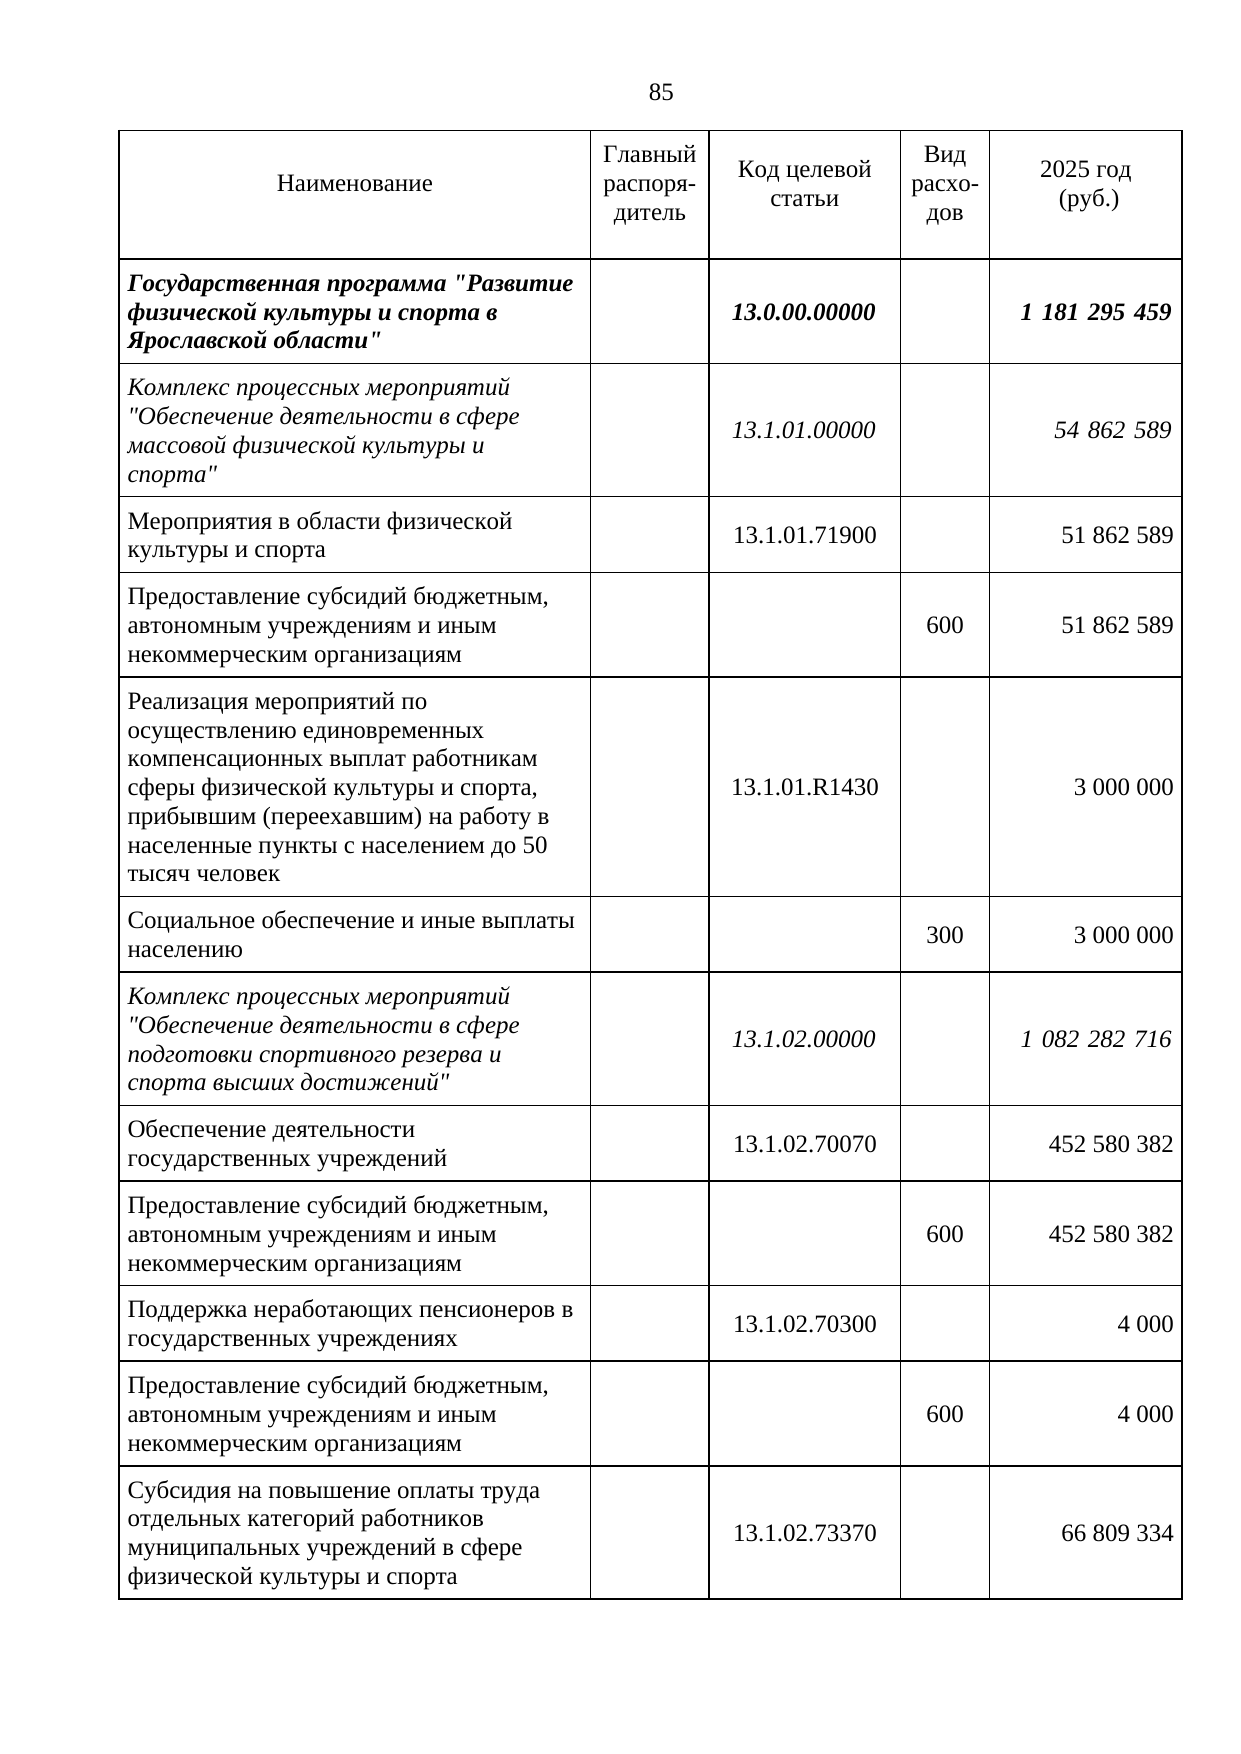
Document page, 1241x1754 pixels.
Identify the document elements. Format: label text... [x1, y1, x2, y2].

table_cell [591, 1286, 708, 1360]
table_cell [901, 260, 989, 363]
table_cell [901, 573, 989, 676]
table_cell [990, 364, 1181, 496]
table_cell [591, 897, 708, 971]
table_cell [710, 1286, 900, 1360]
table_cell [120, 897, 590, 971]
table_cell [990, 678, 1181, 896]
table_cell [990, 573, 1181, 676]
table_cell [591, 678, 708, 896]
table_header Главный распоря-дитель [591, 131, 708, 258]
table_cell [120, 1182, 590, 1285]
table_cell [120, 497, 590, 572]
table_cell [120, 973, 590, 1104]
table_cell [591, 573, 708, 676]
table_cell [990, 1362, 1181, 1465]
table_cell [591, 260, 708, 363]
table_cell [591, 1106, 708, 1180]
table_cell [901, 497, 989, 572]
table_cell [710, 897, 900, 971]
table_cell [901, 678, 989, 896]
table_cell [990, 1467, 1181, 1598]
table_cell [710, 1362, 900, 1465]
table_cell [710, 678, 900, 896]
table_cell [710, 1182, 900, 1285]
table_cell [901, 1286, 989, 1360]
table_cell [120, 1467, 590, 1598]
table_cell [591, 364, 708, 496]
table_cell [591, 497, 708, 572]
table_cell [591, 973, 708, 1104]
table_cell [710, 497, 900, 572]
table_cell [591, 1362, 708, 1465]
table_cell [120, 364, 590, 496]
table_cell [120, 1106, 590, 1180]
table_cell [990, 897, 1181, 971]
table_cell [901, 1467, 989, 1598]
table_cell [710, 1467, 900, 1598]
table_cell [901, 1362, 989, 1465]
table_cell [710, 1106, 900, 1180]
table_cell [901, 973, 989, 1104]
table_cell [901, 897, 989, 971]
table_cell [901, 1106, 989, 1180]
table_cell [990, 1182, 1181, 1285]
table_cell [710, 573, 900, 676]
table_header Наименование [120, 131, 590, 258]
table_header 2025 год (руб.) [990, 131, 1181, 258]
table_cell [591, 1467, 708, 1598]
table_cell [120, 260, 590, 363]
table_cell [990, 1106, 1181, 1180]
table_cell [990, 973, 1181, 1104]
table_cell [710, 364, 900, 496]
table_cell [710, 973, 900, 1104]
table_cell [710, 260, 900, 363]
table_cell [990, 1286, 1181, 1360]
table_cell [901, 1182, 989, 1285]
table_header Код целевой статьи [710, 131, 900, 258]
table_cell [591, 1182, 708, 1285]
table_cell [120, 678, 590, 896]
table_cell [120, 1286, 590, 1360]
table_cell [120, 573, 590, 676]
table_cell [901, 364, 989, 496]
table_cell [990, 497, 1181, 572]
table_header Вид расхо-дов [901, 131, 989, 258]
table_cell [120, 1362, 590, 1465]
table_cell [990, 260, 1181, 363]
